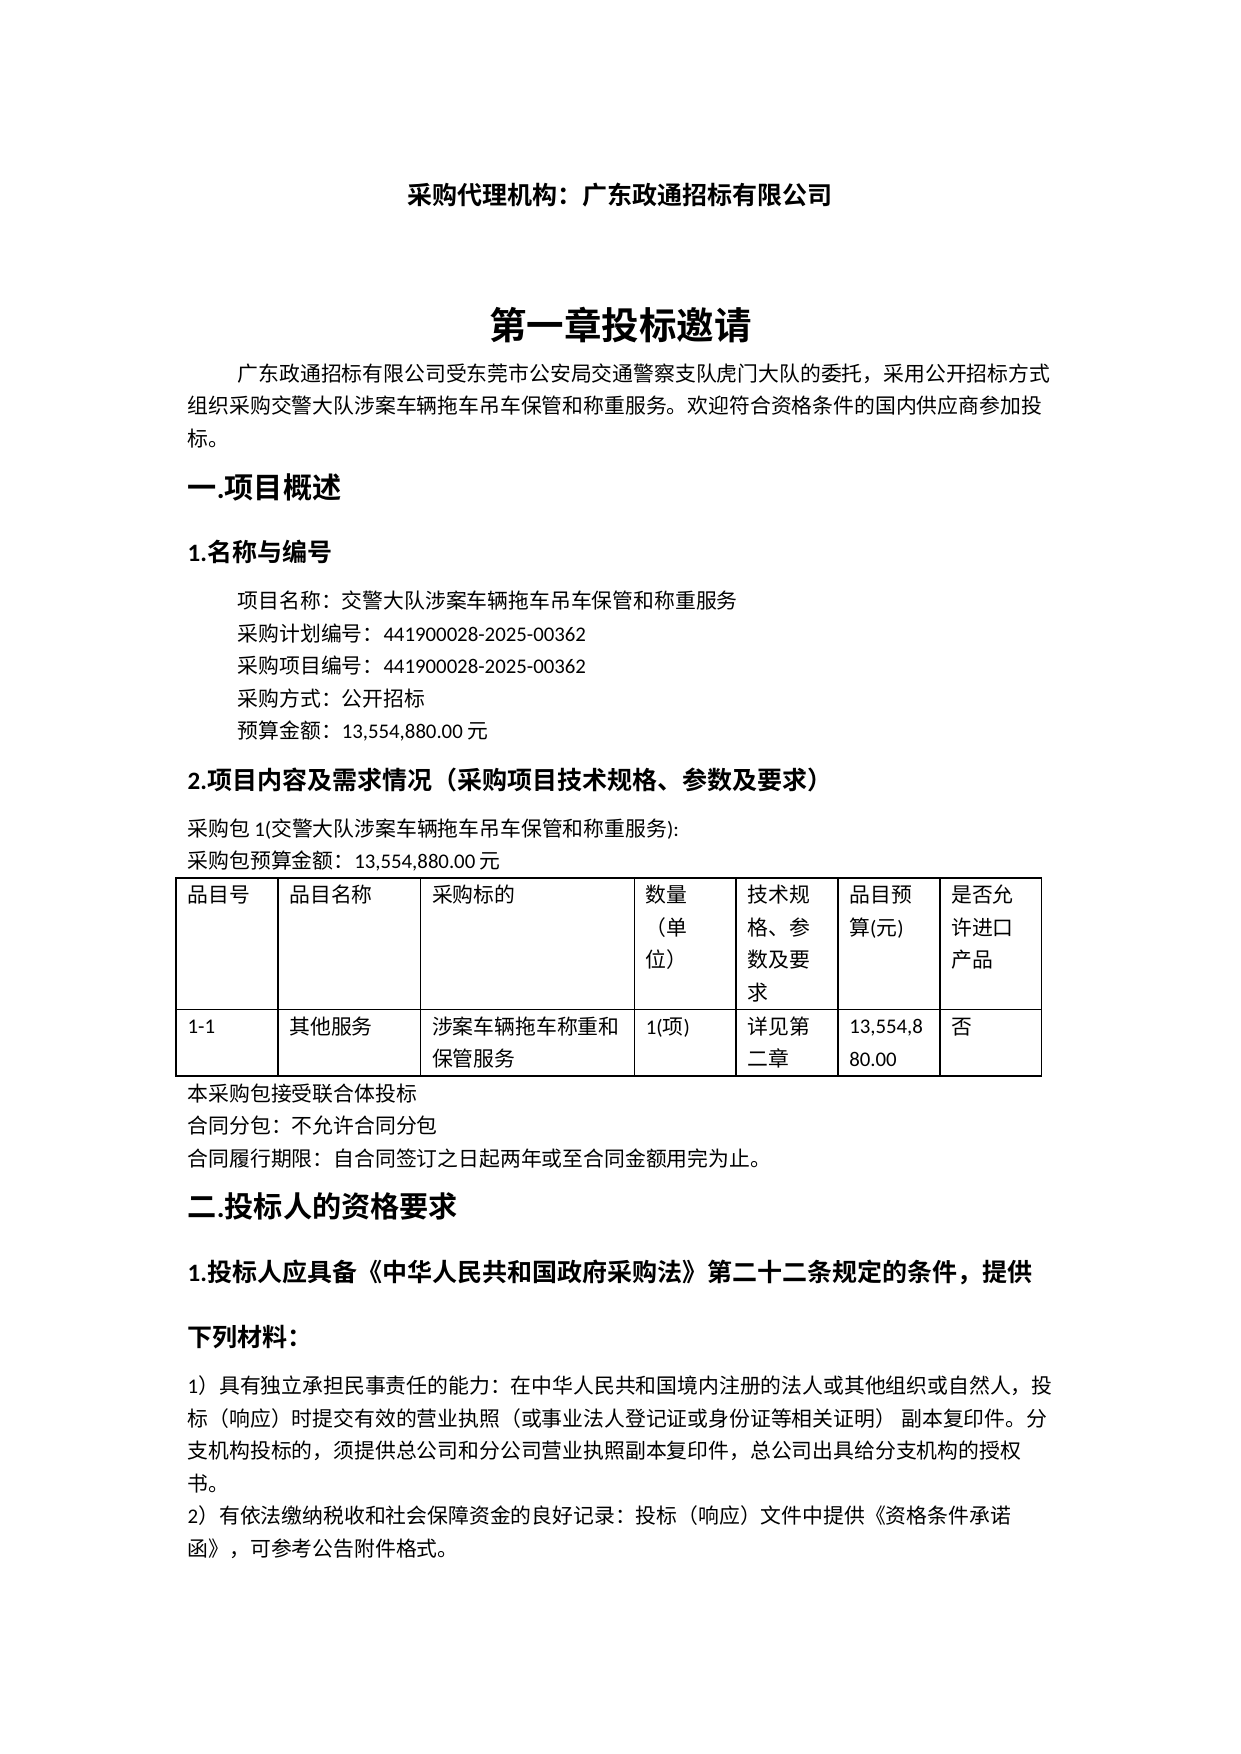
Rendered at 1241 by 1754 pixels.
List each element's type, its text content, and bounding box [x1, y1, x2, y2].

table_header 技术规格、参数及要求 [737, 879, 837, 1008]
table_cell 详见第二章 [737, 1010, 837, 1075]
text 1.投标人应具备《中华人民共和国政府采购法》第二十二条规定的条件，提供下列材料： [187, 1239, 1053, 1369]
text 2.项目内容及需求情况（采购项目技术规格、参数及要求） [187, 747, 1053, 812]
text 合同履行期限：自合同签订之日起两年或至合同金额用完为止。 [187, 1142, 1053, 1174]
table_header 品目号 [177, 879, 277, 1008]
text 本采购包接受联合体投标 [187, 1077, 1053, 1109]
text 2）有依法缴纳税收和社会保障资金的良好记录：投标（响应）文件中提供《资格条件承诺函》，可参考公告附件格式。 [187, 1499, 1053, 1564]
text 采购计划编号：441900028-2025-00362 [187, 617, 1053, 649]
table_header 品目名称 [279, 879, 420, 1008]
text 采购包预算金额：13,554,880.00元 [187, 844, 1053, 877]
table_cell 1-1 [177, 1010, 277, 1075]
table_cell 涉案车辆拖车称重和保管服务 [421, 1010, 634, 1075]
table_header 采购标的 [421, 879, 634, 1008]
table_header 数量（单位） [635, 879, 735, 1008]
table_header 是否允许进口产品 [941, 879, 1041, 1008]
text 采购代理机构：广东政通招标有限公司 [187, 162, 1053, 227]
table_cell 13,554,880.00 [839, 1010, 939, 1075]
table_cell 其他服务 [279, 1010, 420, 1075]
text 合同分包：不允许合同分包 [187, 1109, 1053, 1142]
text 一.项目概述 [187, 454, 1053, 519]
table_header 品目预算(元) [839, 879, 939, 1008]
text 项目名称：交警大队涉案车辆拖车吊车保管和称重服务 [187, 584, 1053, 617]
text 1）具有独立承担民事责任的能力：在中华人民共和国境内注册的法人或其他组织或自然人，投标（响应）时提交有效的营业执照（或事业法人登记证或身份证等相关证明） 副本复印件。分支机构投标的，须提供总公司和分公司营业执照副本复印件，总公司出具给分支机构的授权书。 [187, 1369, 1053, 1499]
text 二.投标人的资格要求 [187, 1174, 1053, 1239]
text 1.名称与编号 [187, 519, 1053, 584]
text 采购方式：公开招标 [187, 682, 1053, 714]
table_cell 1(项) [635, 1010, 735, 1075]
table_cell 否 [941, 1010, 1041, 1075]
text 预算金额：13,554,880.00元 [187, 714, 1053, 747]
text 采购项目编号：441900028-2025-00362 [187, 649, 1053, 682]
text 第一章投标邀请 [187, 292, 1053, 357]
text 广东政通招标有限公司受东莞市公安局交通警察支队虎门大队的委托，采用公开招标方式组织采购交警大队涉案车辆拖车吊车保管和称重服务。欢迎符合资格条件的国内供应商参加投标。 [187, 357, 1053, 454]
text 采购包1(交警大队涉案车辆拖车吊车保管和称重服务): [187, 812, 1053, 844]
